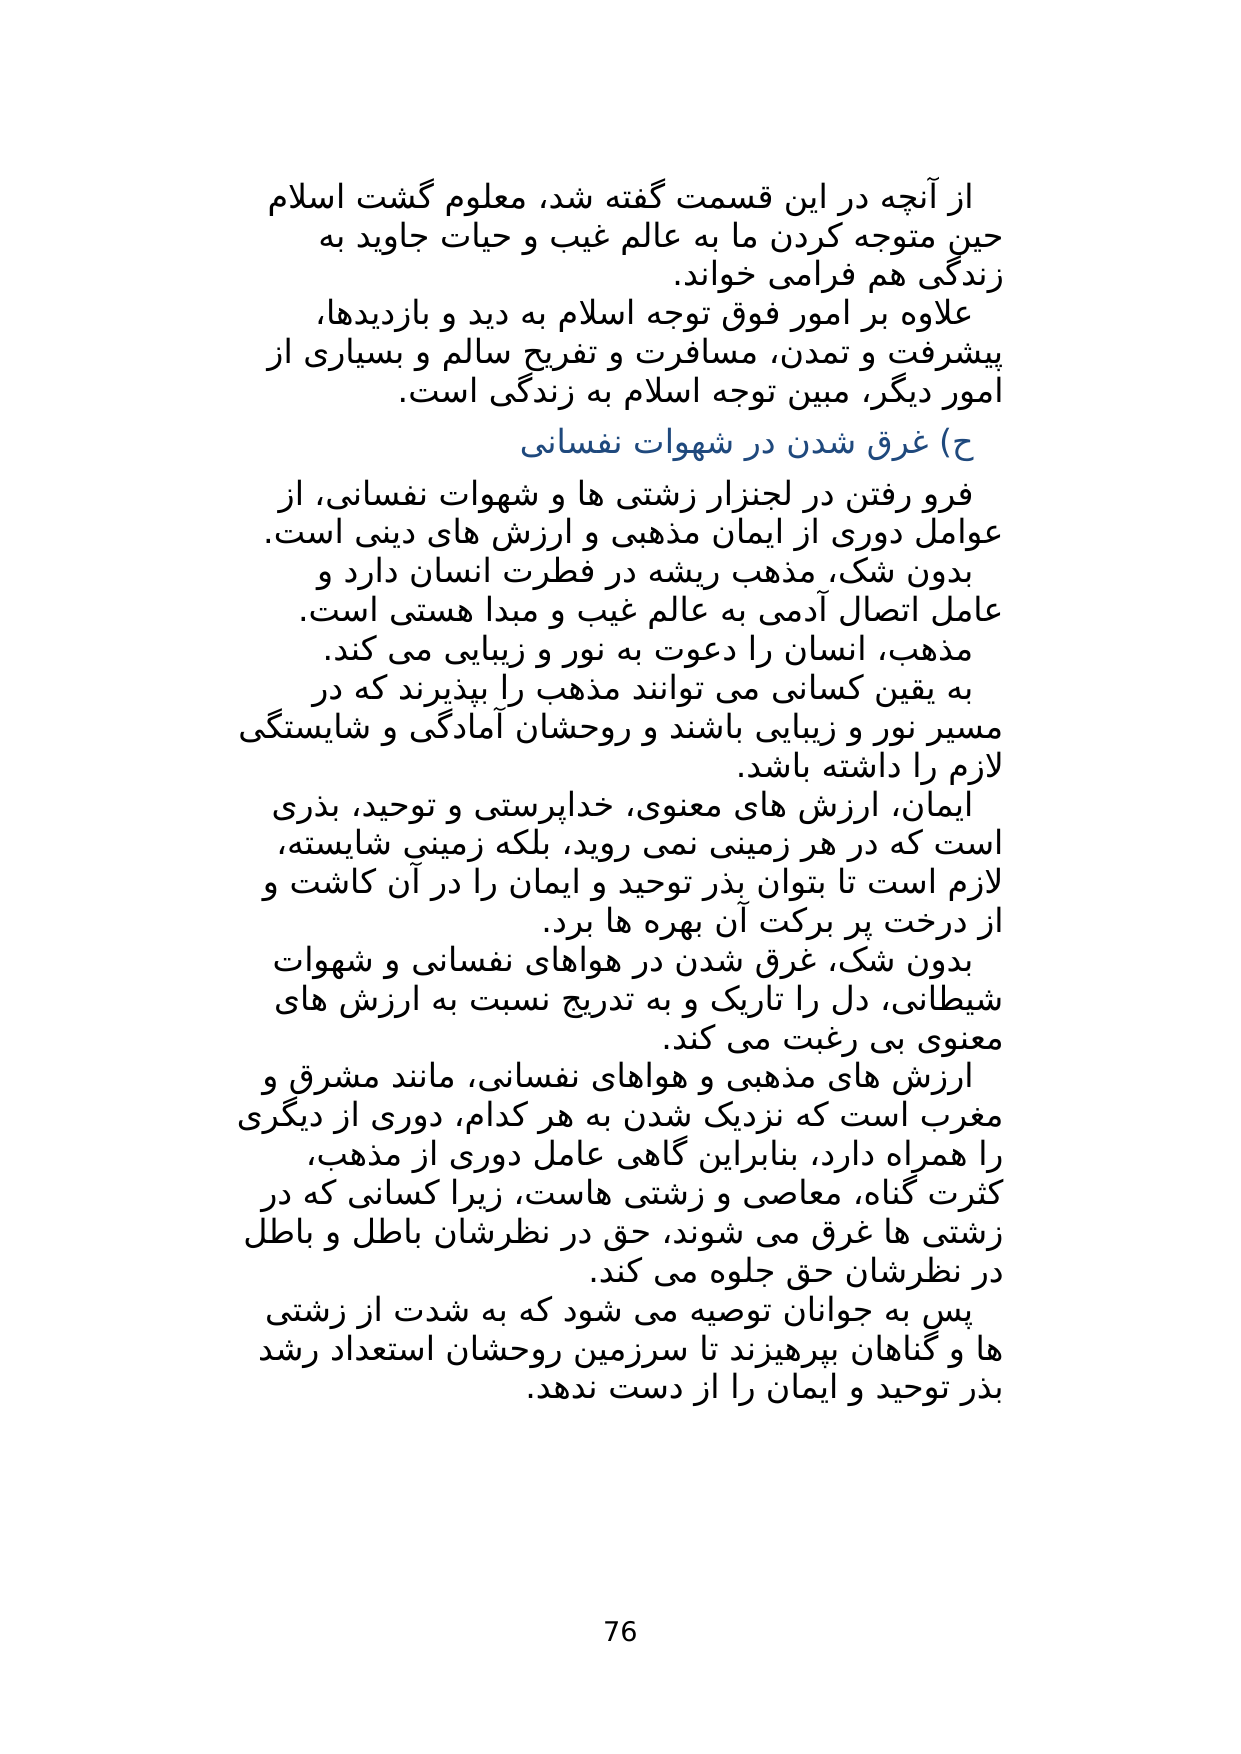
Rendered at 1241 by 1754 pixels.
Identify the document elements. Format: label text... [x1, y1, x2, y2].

text ارزش های مذهبی و هواهای نفسانی، مانند مشرق و مغرب است که نزدیک شدن به هر کدام، دوری از دیگری را همراه دارد، بنابراین گاهی عامل دوری از مذهب، کثرت گناه، معاصی و زشتی هاست، زیرا کسانی که در زشتی ها غرق می شوند، حق در نظرشان باطل و باطل در نظرشان حق جلوه می کند. [236, 1057, 1004, 1290]
text فرو رفتن در لجنزار زشتی ها و شهوات نفسانی، از عوامل دوری از ایمان مذهبی و ارزش های دینی است. [236, 474, 1004, 552]
subtitle ح) غرق شدن در شهوات نفسانی [236, 423, 1004, 462]
text به یقین کسانی می توانند مذهب را بپذیرند که در مسیر نور و زیبایی باشند و روحشان آمادگی و شایستگی لازم را داشته باشد. [236, 668, 1004, 785]
text پس به جوانان توصیه می شود که به شدت از زشتی ها و گناهان بپرهیزند تا سرزمین روحشان استعداد رشد بذر توحید و ایمان را از دست ندهد. [236, 1290, 1004, 1407]
text مذهب، انسان را دعوت به نور و زیبایی می کند. [236, 629, 1004, 668]
text علاوه بر امور فوق توجه اسلام به دید و بازدیدها، پیشرفت و تمدن، مسافرت و تفریح سالم و بسیاری از امور دیگر، مبین توجه اسلام به زندگی است. [236, 294, 1004, 410]
text بدون شک، غرق شدن در هواهای نفسانی و شهوات شیطانی، دل را تاریک و به تدریج نسبت به ارزش های معنوی بی رغبت می کند. [236, 940, 1004, 1057]
text ایمان، ارزش های معنوی، خداپرستی و توحید، بذری است که در هر زمینی نمی روید، بلکه زمینی شایسته، لازم است تا بتوان بذر توحید و ایمان را در آن کاشت و از درخت پر برکت آن بهره ها برد. [236, 785, 1004, 940]
text بدون شک، مذهب ریشه در فطرت انسان دارد و عامل اتصال آدمی به عالم غیب و مبدا هستی است. [236, 552, 1004, 629]
text از آنچه در این قسمت گفته شد، معلوم گشت اسلام حین متوجه کردن ما به عالم غیب و حیات جاوید به زندگی هم فرامی خواند. [236, 177, 1004, 294]
